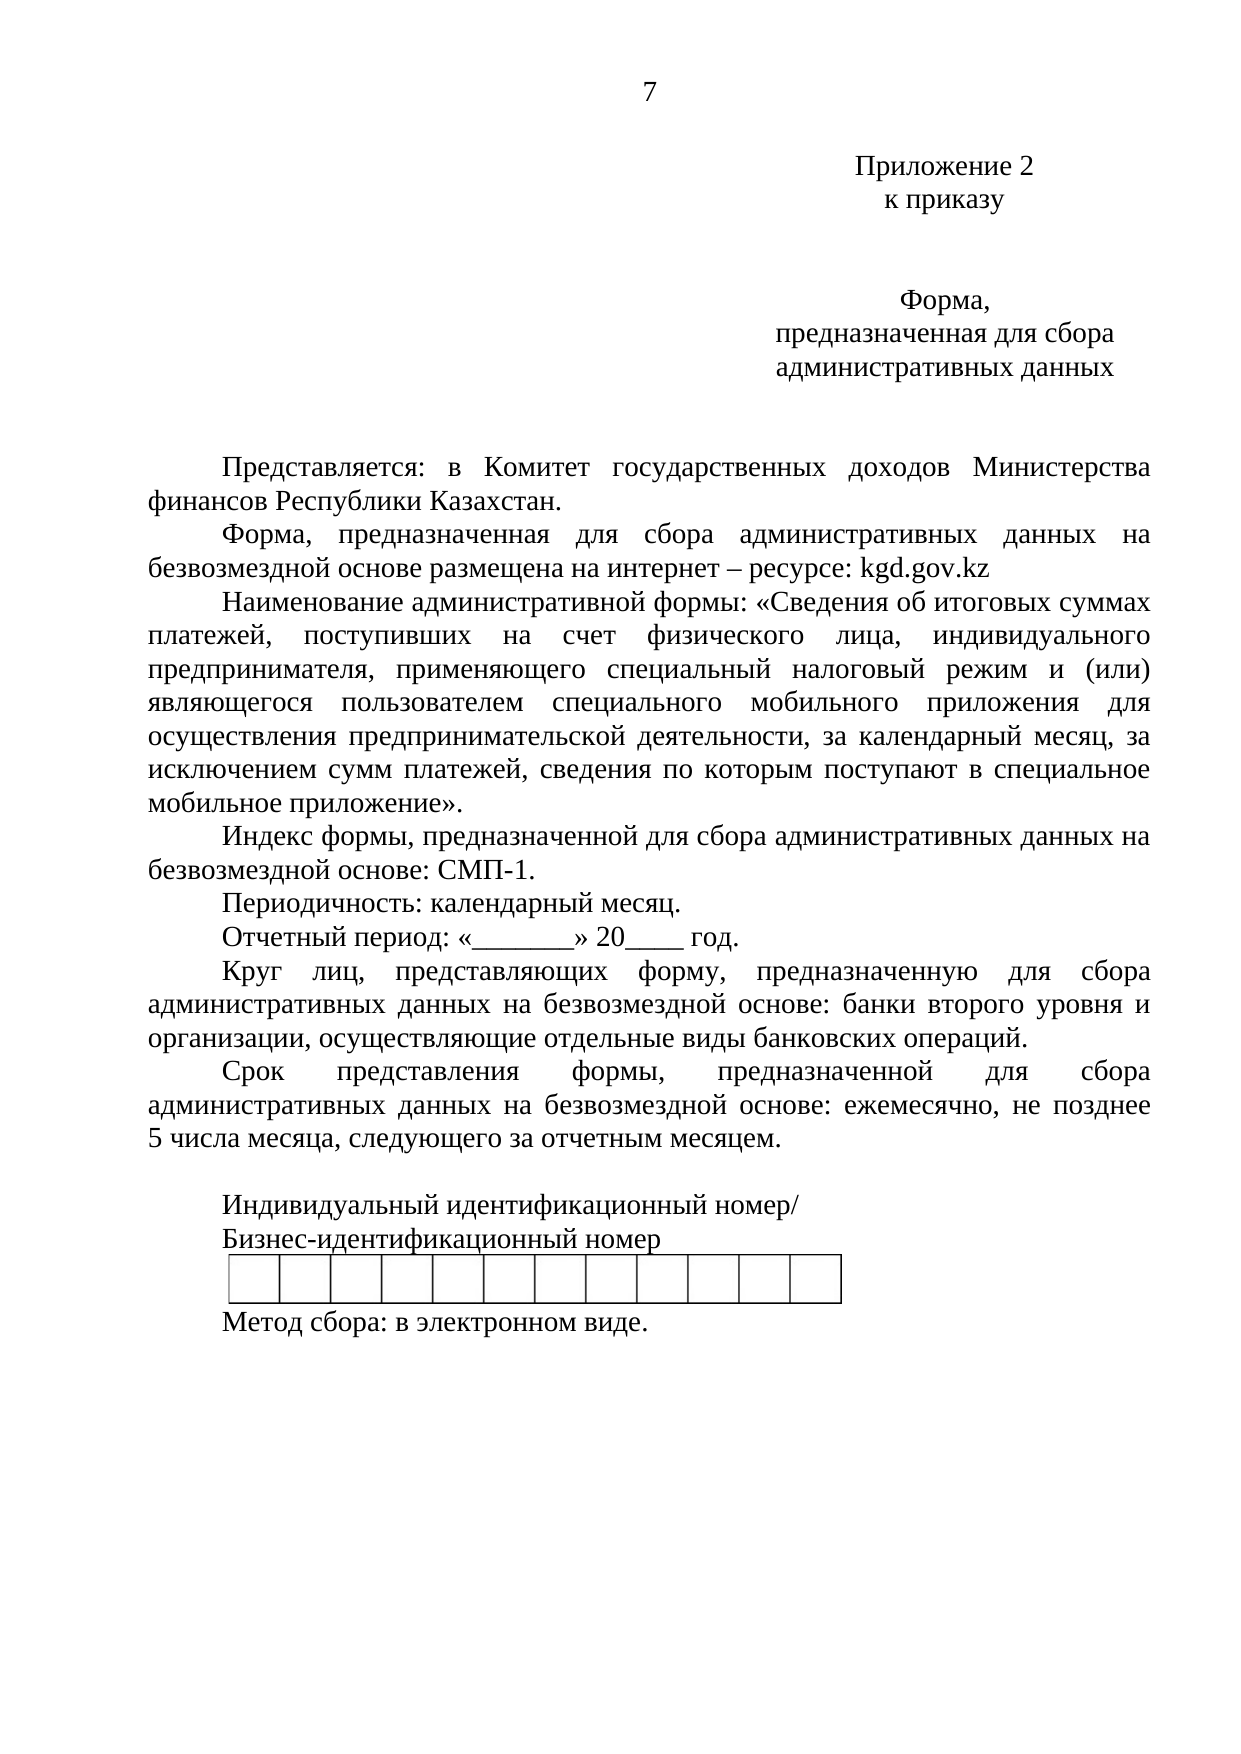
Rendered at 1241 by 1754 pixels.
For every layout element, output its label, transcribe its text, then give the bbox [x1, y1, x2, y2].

text Метод сбора: в электронном виде. [148, 1304, 1152, 1338]
text Индивидуальный идентификационный номер/ [148, 1187, 1152, 1221]
text Бизнес-идентификационный номер [148, 1221, 1152, 1254]
picture [228, 1254, 842, 1304]
text Периодичность: календарный месяц. [148, 886, 1152, 919]
text Представляется: в Комитет государственных доходов Министерства финансов Республики Казахстан. [148, 449, 1152, 517]
text Срок представления формы, предназначенной для сбора административных данных на безвозмездной основе: ежемесячно, не позднее 5 числа месяца, следующего за отчетным месяцем. [148, 1053, 1152, 1154]
text Отчетный период: «_______» 20____ год. [148, 919, 1152, 953]
text Форма, предназначенная для сбора административных данных на безвозмездной основе размещена на интернет – ресурсе: kgd.gov.kz [148, 517, 1152, 584]
text Круг лиц, представляющих форму, предназначенную для сбора административных данных на безвозмездной основе: банки второго уровня и организации, осуществляющие отдельные виды банковских операций. [148, 953, 1152, 1053]
table_header Приложение 2 к приказу [768, 148, 1121, 215]
text Наименование административной формы: «Сведения об итоговых суммах платежей, поступивших на счет физического лица, индивидуального предпринимателя, применяющего специальный налоговый режим и (или) являющегося пользователем специального мобильного приложения для осуществления предпринимательской деятельности, за календарный месяц, за исключением сумм платежей, сведения по которым поступают в специальное мобильное приложение». [148, 584, 1152, 818]
text Индекс формы, предназначенной для сбора административных данных на безвозмездной основе: СМП-1. [148, 818, 1152, 886]
text Форма, предназначенная для сбора административных данных [738, 282, 1152, 382]
